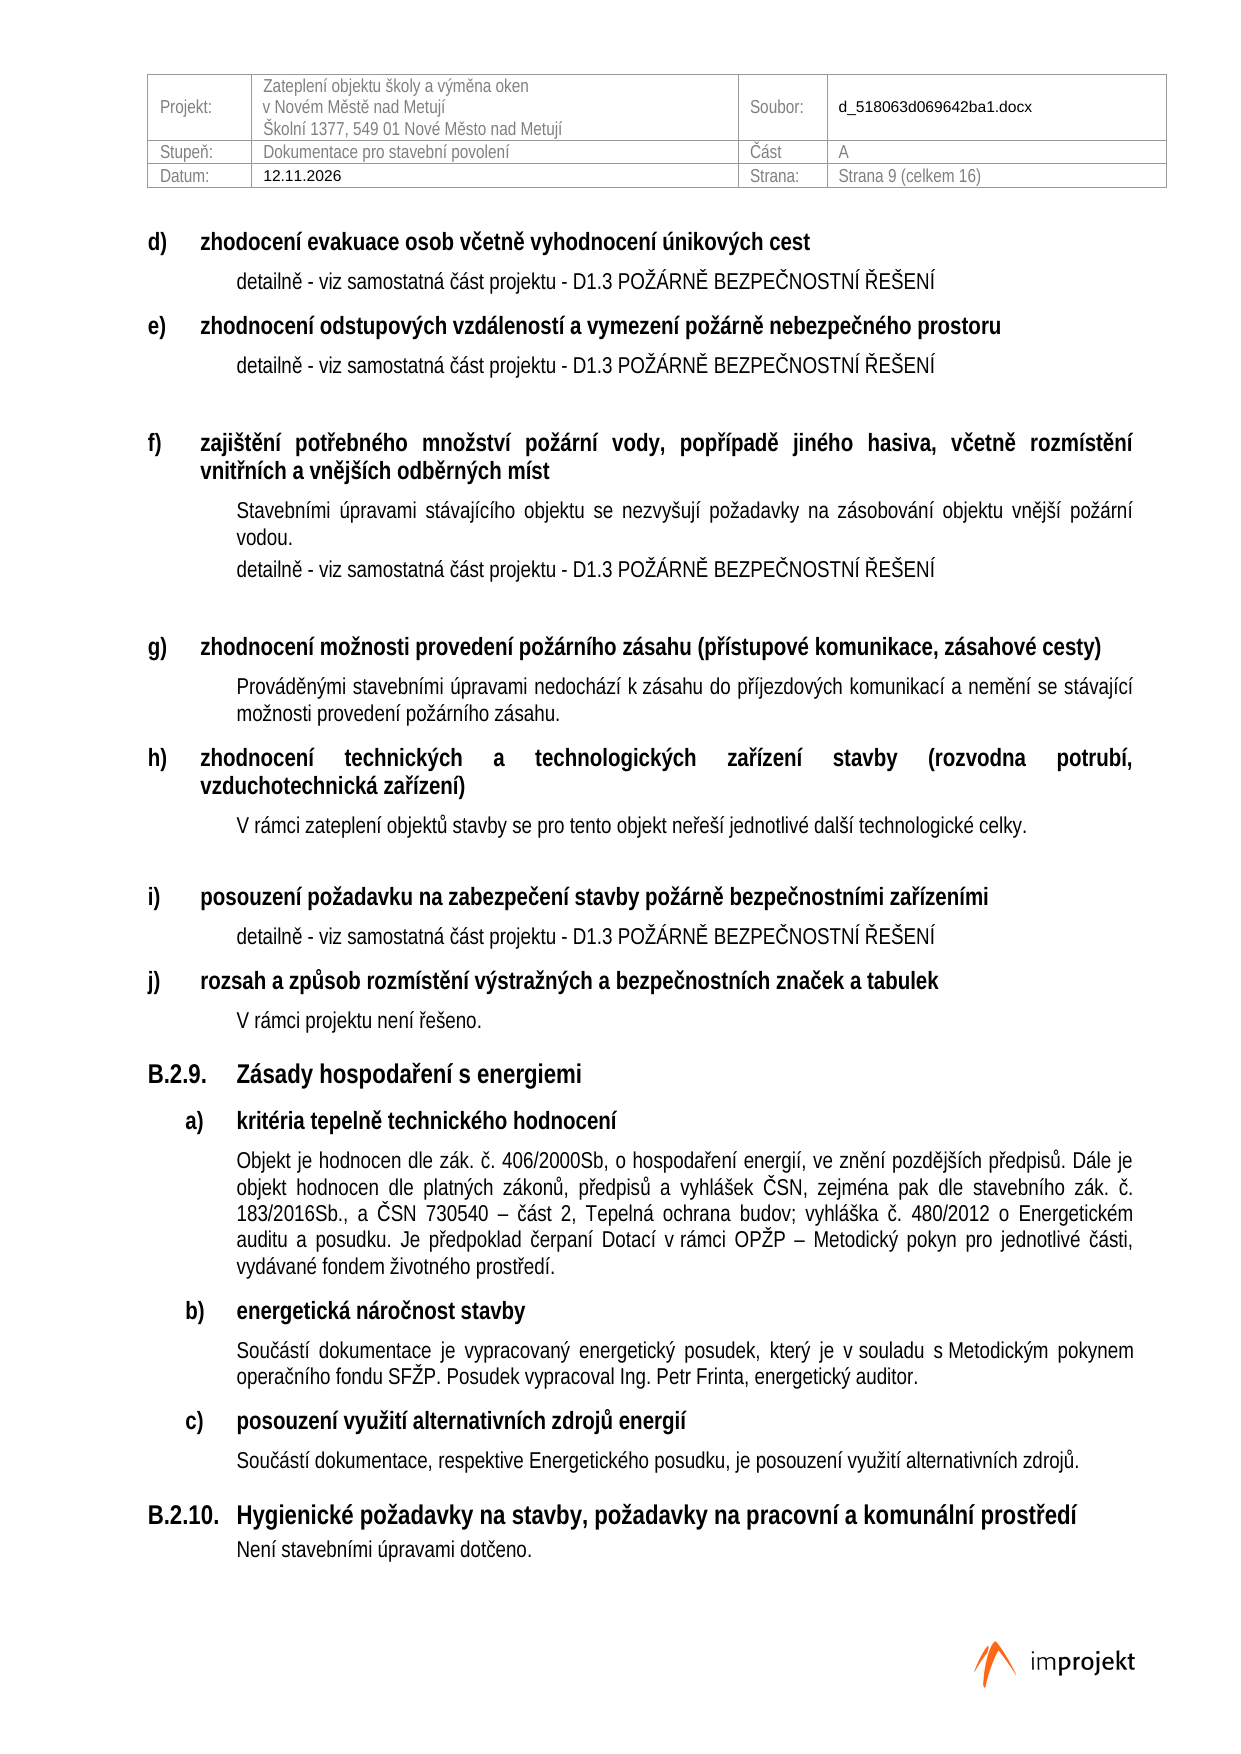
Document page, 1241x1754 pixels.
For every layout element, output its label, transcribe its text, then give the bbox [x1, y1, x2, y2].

subtitle zhodnocení technických a technologických zařízení stavby (rozvodna potrubí, vzduchotechnická zařízení) [148, 743, 1134, 800]
text Součástí dokumentace je vypracovaný energetický posudek, který je v souladu s Metodickým pokynem operačního fondu SFŽP. Posudek vypracoval Ing. Petr Frinta, energetický auditor. [236, 1337, 1134, 1389]
subtitle Hygienické požadavky na stavby, požadavky na pracovní a komunální prostředí [148, 1499, 1134, 1530]
text V rámci zateplení objektů stavby se pro tento objekt neřeší jednotlivé další technologické celky. [236, 812, 1134, 839]
subtitle zhodnocení možnosti provedení požárního zásahu (přístupové komunikace, zásahové cesty) [148, 632, 1134, 661]
subtitle energetická náročnost stavby [185, 1296, 1134, 1324]
subtitle posouzení požadavku na zabezpečení stavby požárně bezpečnostními zařízeními [148, 882, 1134, 910]
text Součástí dokumentace, respektive Energetického posudku, je posouzení využití alternativních zdrojů. [236, 1447, 1134, 1474]
text Prováděnými stavebními úpravami nedochází k zásahu do příjezdových komunikací a nemění se stávající možnosti provedení požárního zásahu. [236, 673, 1134, 726]
subtitle rozsah a způsob rozmístění výstražných a bezpečnostních značek a tabulek [148, 966, 1134, 994]
subtitle kritéria tepelně technického hodnocení [185, 1106, 1134, 1135]
subtitle zhodnocení odstupových vzdáleností a vymezení požárně nebezpečného prostoru [148, 311, 1134, 339]
text Není stavebními úpravami dotčeno. [236, 1536, 1134, 1562]
picture [972, 1639, 1137, 1689]
subtitle zhodocení evakuace osob včetně vyhodnocení únikových cest [148, 227, 1134, 255]
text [236, 268, 1134, 294]
text detailně - viz samostatná část projektu - D1.3 POŽÁRNĚ BEZPEČNOSTNÍ ŘEŠENÍ [236, 923, 1134, 949]
text Stavebními úpravami stávajícího objektu se nezvyšují požadavky na zásobování objektu vnější požární vodou. [236, 497, 1134, 550]
subtitle zajištění potřebného množství požární vody, popřípadě jiného hasiva, včetně rozmístění vnitřních a vnějších odběrných míst [148, 428, 1134, 485]
text detailně - viz samostatná část projektu - D1.3 POŽÁRNĚ BEZPEČNOSTNÍ ŘEŠENÍ [236, 556, 1134, 583]
text detailně - viz samostatná část projektu - D1.3 POŽÁRNĚ BEZPEČNOSTNÍ ŘEŠENÍ [236, 352, 1134, 378]
subtitle posouzení využití alternativních zdrojů energií [185, 1406, 1134, 1435]
subtitle Zásady hospodaření s energiemi [148, 1058, 1134, 1089]
text Objekt je hodnocen dle zák. č. 406/2000Sb, o hospodaření energií, ve znění pozdějších předpisů. Dále je objekt hodnocen dle platných zákonů, předpisů a vyhlášek ČSN, zejména pak dle stavebního zák. č. 183/2016Sb., a ČSN 730540 – část 2, Tepelná ochrana budov; vyhláška č. 480/2012 o Energetickém auditu a posudku. Je předpoklad čerpaní Dotací v rámci OPŽP – Metodický pokyn pro jednotlivé části, vydávané fondem životného prostředí. [236, 1147, 1134, 1279]
text V rámci projektu není řešeno. [236, 1007, 1134, 1033]
